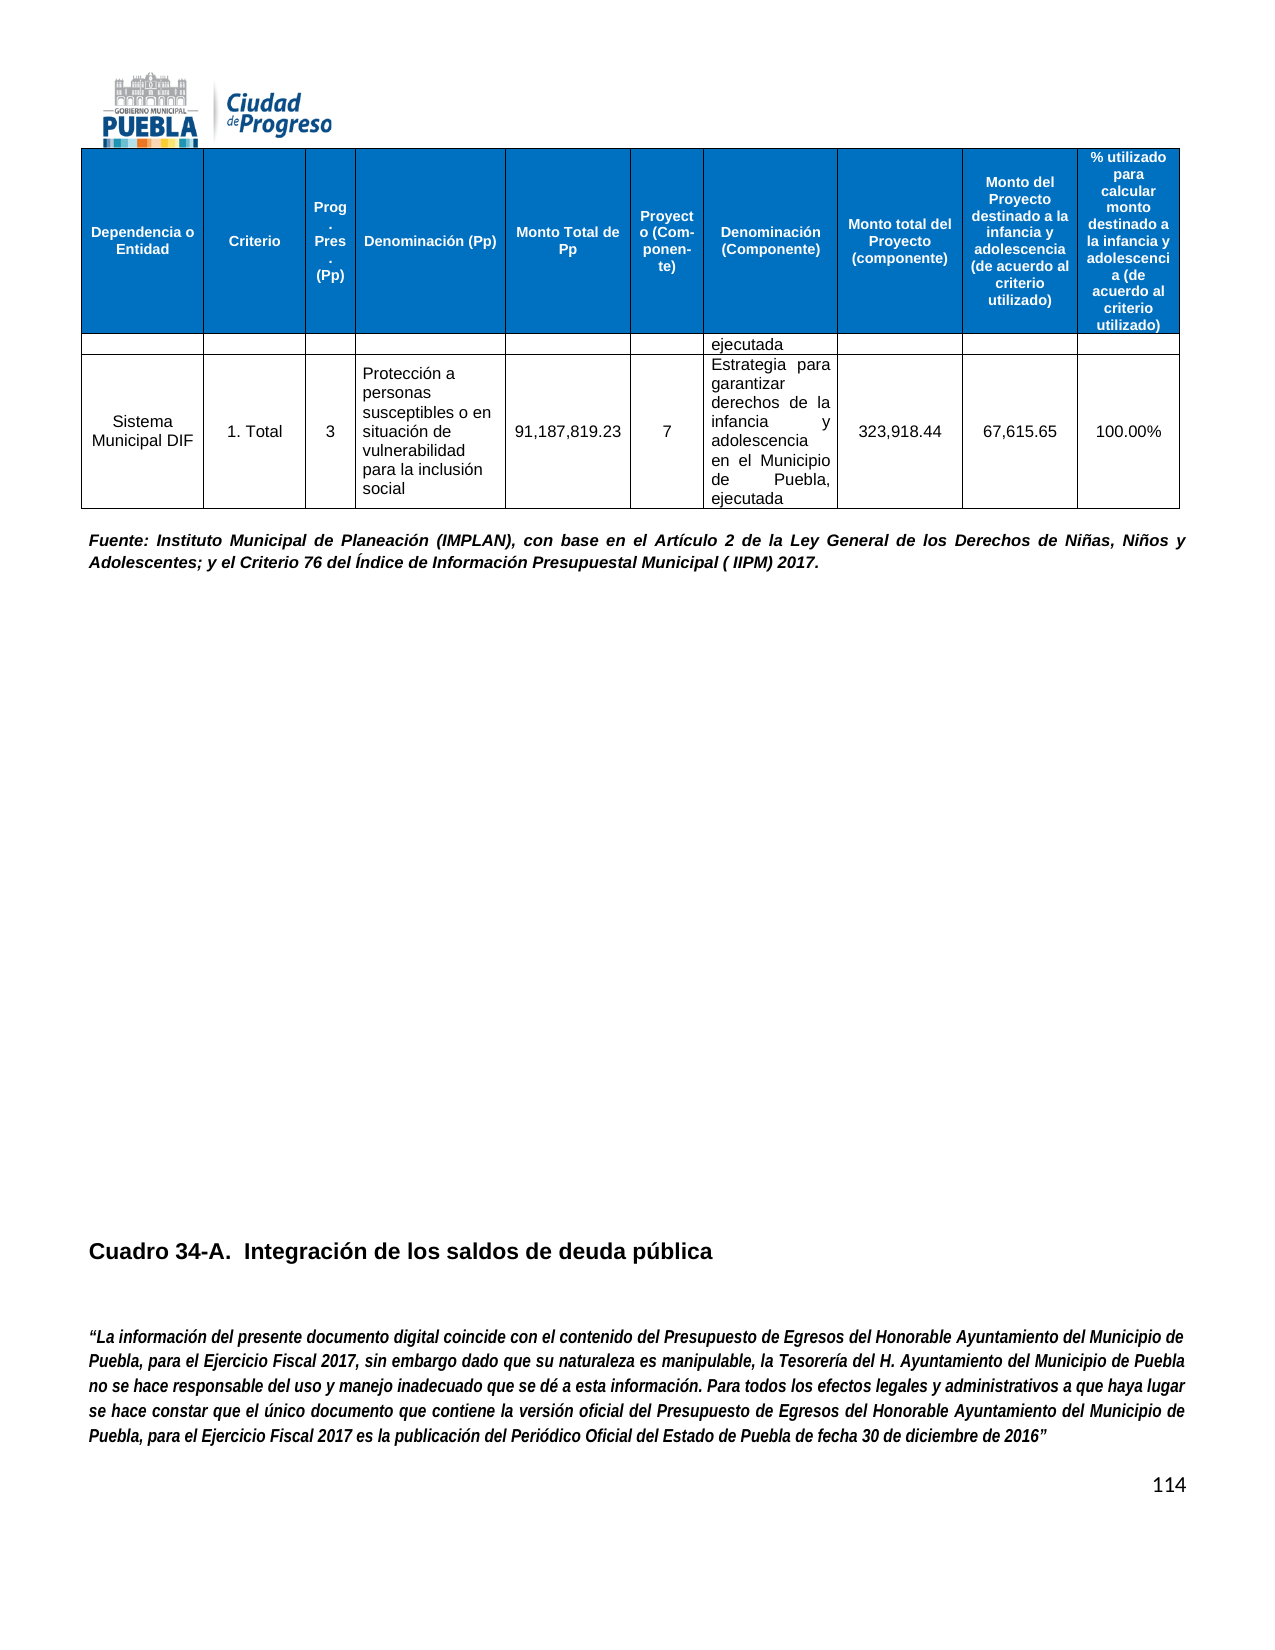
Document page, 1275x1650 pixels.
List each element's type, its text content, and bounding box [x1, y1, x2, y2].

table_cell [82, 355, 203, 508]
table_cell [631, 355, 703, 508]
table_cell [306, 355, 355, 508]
text Cuadro 34-A. Integración de los saldos de deuda pública [89, 1238, 1186, 1265]
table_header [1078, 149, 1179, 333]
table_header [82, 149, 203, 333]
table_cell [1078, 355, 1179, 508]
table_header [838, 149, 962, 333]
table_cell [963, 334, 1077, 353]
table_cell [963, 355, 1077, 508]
list Fuente: Instituto Municipal de Planeación (IMPLAN), con base en el Artículo 2 de la Ley General de los Derechos de Niñas, Niños y Adolescentes; y el Criterio 76 del Índice de Información Presupuestal Municipal ( IIPM) 2017. [89, 531, 1186, 572]
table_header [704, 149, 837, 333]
picture [103, 72, 332, 148]
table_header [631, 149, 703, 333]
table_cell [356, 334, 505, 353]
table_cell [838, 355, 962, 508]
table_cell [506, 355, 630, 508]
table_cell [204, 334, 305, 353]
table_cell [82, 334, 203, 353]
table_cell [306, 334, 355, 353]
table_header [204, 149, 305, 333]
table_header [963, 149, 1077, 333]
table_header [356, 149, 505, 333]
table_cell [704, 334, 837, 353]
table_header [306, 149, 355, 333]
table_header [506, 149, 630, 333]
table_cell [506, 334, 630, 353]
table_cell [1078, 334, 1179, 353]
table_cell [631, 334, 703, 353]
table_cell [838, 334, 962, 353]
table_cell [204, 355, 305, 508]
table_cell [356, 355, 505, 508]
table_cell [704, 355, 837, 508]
